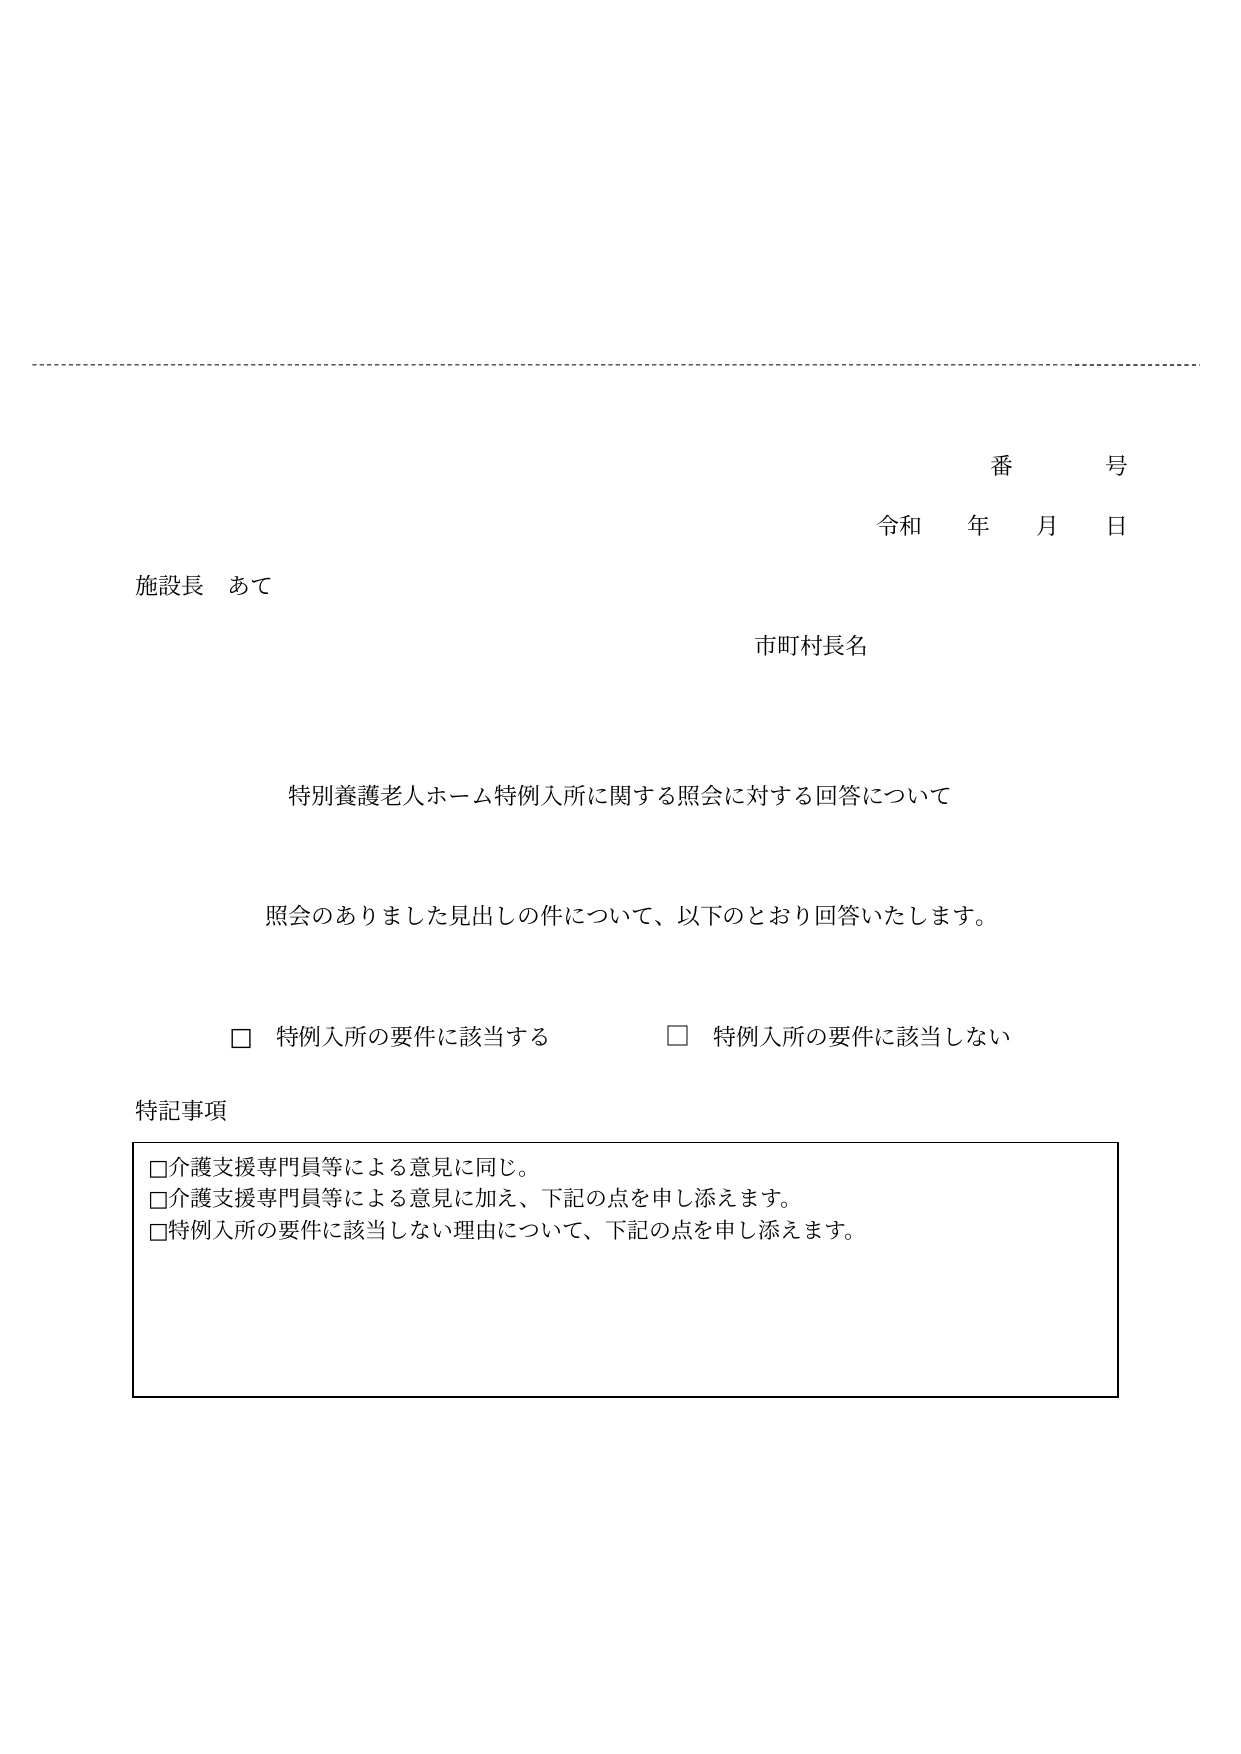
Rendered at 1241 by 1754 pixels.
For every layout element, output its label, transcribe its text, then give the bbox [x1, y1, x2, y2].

text 市町村長名 [112, 614, 954, 674]
text 施設長 あて [112, 554, 1128, 614]
text 照会のありました見出しの件について、以下のとおり回答いたします。 [112, 884, 1128, 944]
text 番 号 [112, 434, 1128, 494]
text 令和 年 月 日 [112, 494, 1128, 554]
text 特記事項 [112, 1079, 1128, 1139]
text 特別養護老人ホーム特例入所に関する照会に対する回答について [112, 764, 1128, 824]
text □ 特例入所の要件に該当する □ 特例入所の要件に該当しない [112, 1004, 1128, 1064]
